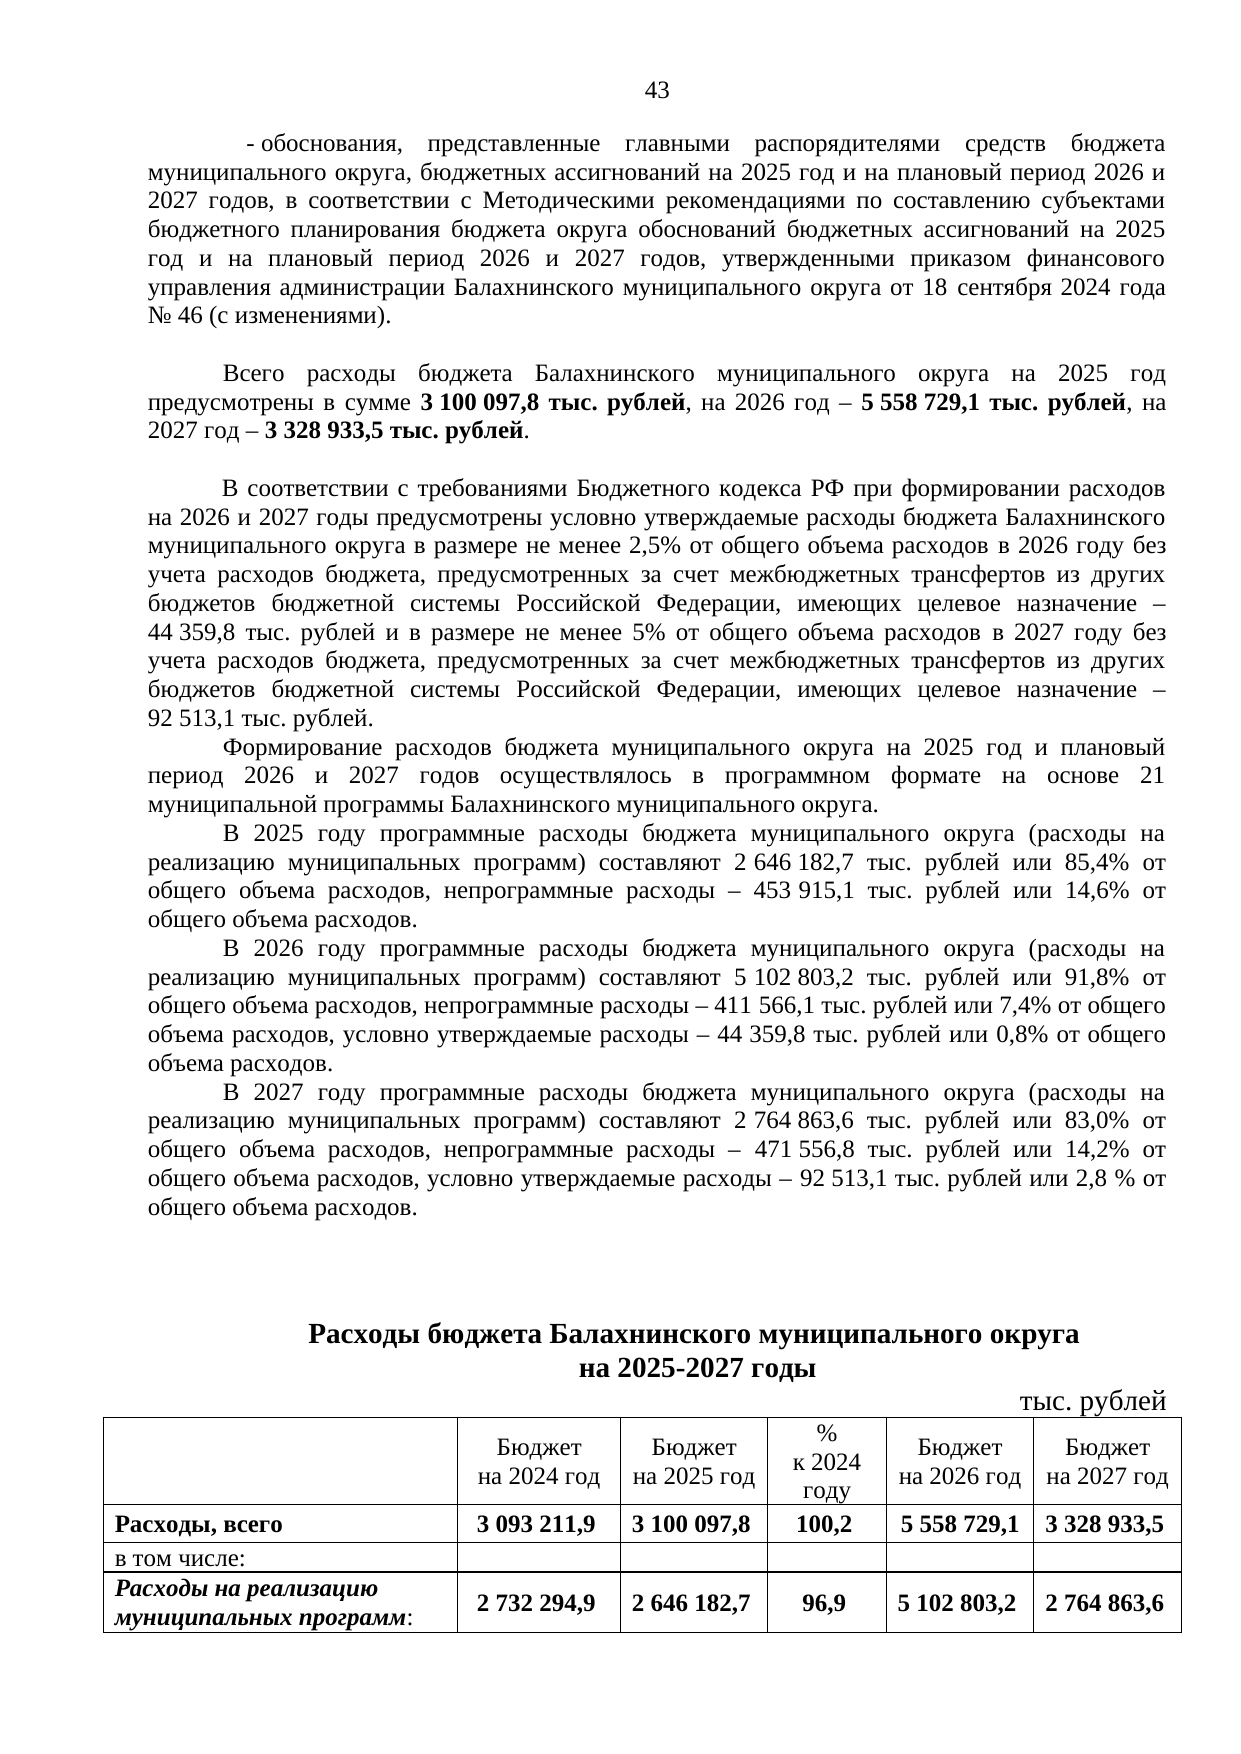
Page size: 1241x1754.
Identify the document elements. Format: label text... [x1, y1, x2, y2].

text Расходы бюджета Балахнинского муниципального округа [148, 1316, 1166, 1350]
text на 2025-2027 годы [148, 1350, 1166, 1383]
text В 2026 году программные расходы бюджета муниципального округа (расходы на реализацию муниципальных программ) составляют 5 102 803,2 тыс. рублей или 91,8% от общего объема расходов, непрограммные расходы – 411 566,1 тыс. рублей или 7,4% от общего объема расходов, условно утверждаемые расходы – 44 359,8 тыс. рублей или 0,8% от общего объема расходов. [148, 933, 1166, 1077]
text Всего расходы бюджета Балахнинского муниципального округа на 2025 год предусмотрены в сумме 3 100 097,8 тыс. рублей, на 2026 год – 5 558 729,1 тыс. рублей, на 2027 год – 3 328 933,5 тыс. рублей. [148, 358, 1166, 444]
table_cell [458, 1543, 620, 1571]
table_cell 2 646 182,7 [621, 1573, 767, 1632]
text тыс. рублей [148, 1383, 1166, 1417]
text В соответствии с требованиями Бюджетного кодекса РФ при формировании расходов на 2026 и 2027 годы предусмотрены условно утверждаемые расходы бюджета Балахнинского муниципального округа в размере не менее 2,5% от общего объема расходов в 2026 году без учета расходов бюджета, предусмотренных за счет межбюджетных трансфертов из других бюджетов бюджетной системы Российской Федерации, имеющих целевое назначение – 44 359,8 тыс. рублей и в размере не менее 5% от общего объема расходов в 2027 году без учета расходов бюджета, предусмотренных за счет межбюджетных трансфертов из других бюджетов бюджетной системы Российской Федерации, имеющих целевое назначение – 92 513,1 тыс. рублей. [148, 473, 1166, 732]
table_header % к 2024 году [768, 1418, 886, 1504]
table_cell 3 328 933,5 [1034, 1505, 1181, 1542]
table_cell в том числе: [104, 1543, 457, 1571]
table_cell Расходы на реализацию муниципальных программ: [104, 1573, 457, 1632]
table_cell 3 100 097,8 [621, 1505, 767, 1542]
table_cell 3 093 211,9 [458, 1505, 620, 1542]
table_header Бюджет на 2024 год [458, 1418, 620, 1504]
table_cell 5 102 803,2 [887, 1573, 1033, 1632]
table_header Бюджет на 2026 год [887, 1418, 1033, 1504]
table_cell [1034, 1543, 1181, 1571]
table_cell 2 732 294,9 [458, 1573, 620, 1632]
table_cell [887, 1543, 1033, 1571]
table_cell [768, 1543, 886, 1571]
table_cell 100,2 [768, 1505, 886, 1542]
text В 2025 году программные расходы бюджета муниципального округа (расходы на реализацию муниципальных программ) составляют 2 646 182,7 тыс. рублей или 85,4% от общего объема расходов, непрограммные расходы – 453 915,1 тыс. рублей или 14,6% от общего объема расходов. [148, 818, 1166, 933]
table_header [104, 1418, 457, 1504]
table_header Бюджет на 2025 год [621, 1418, 767, 1504]
text - обоснования, представленные главными распорядителями средств бюджета муниципального округа, бюджетных ассигнований на 2025 год и на плановый период 2026 и 2027 годов, в соответствии с Методическими рекомендациями по составлению субъектами бюджетного планирования бюджета округа обоснований бюджетных ассигнований на 2025 год и на плановый период 2026 и 2027 годов, утвержденными приказом финансового управления администрации Балахнинского муниципального округа от 18 сентября 2024 года № 46 (с изменениями). [148, 128, 1166, 329]
table_cell Расходы, всего [104, 1505, 457, 1542]
table_header Бюджет на 2027 год [1034, 1418, 1181, 1504]
text В 2027 году программные расходы бюджета муниципального округа (расходы на реализацию муниципальных программ) составляют 2 764 863,6 тыс. рублей или 83,0% от общего объема расходов, непрограммные расходы – 471 556,8 тыс. рублей или 14,2% от общего объема расходов, условно утверждаемые расходы – 92 513,1 тыс. рублей или 2,8 % от общего объема расходов. [148, 1077, 1166, 1220]
table_cell 5 558 729,1 [887, 1505, 1033, 1542]
text Формирование расходов бюджета муниципального округа на 2025 год и плановый период 2026 и 2027 годов осуществлялось в программном формате на основе 21 муниципальной программы Балахнинского муниципального округа. [148, 732, 1166, 818]
table_cell 2 764 863,6 [1034, 1573, 1181, 1632]
table_cell [621, 1543, 767, 1571]
table_cell 96,9 [768, 1573, 886, 1632]
